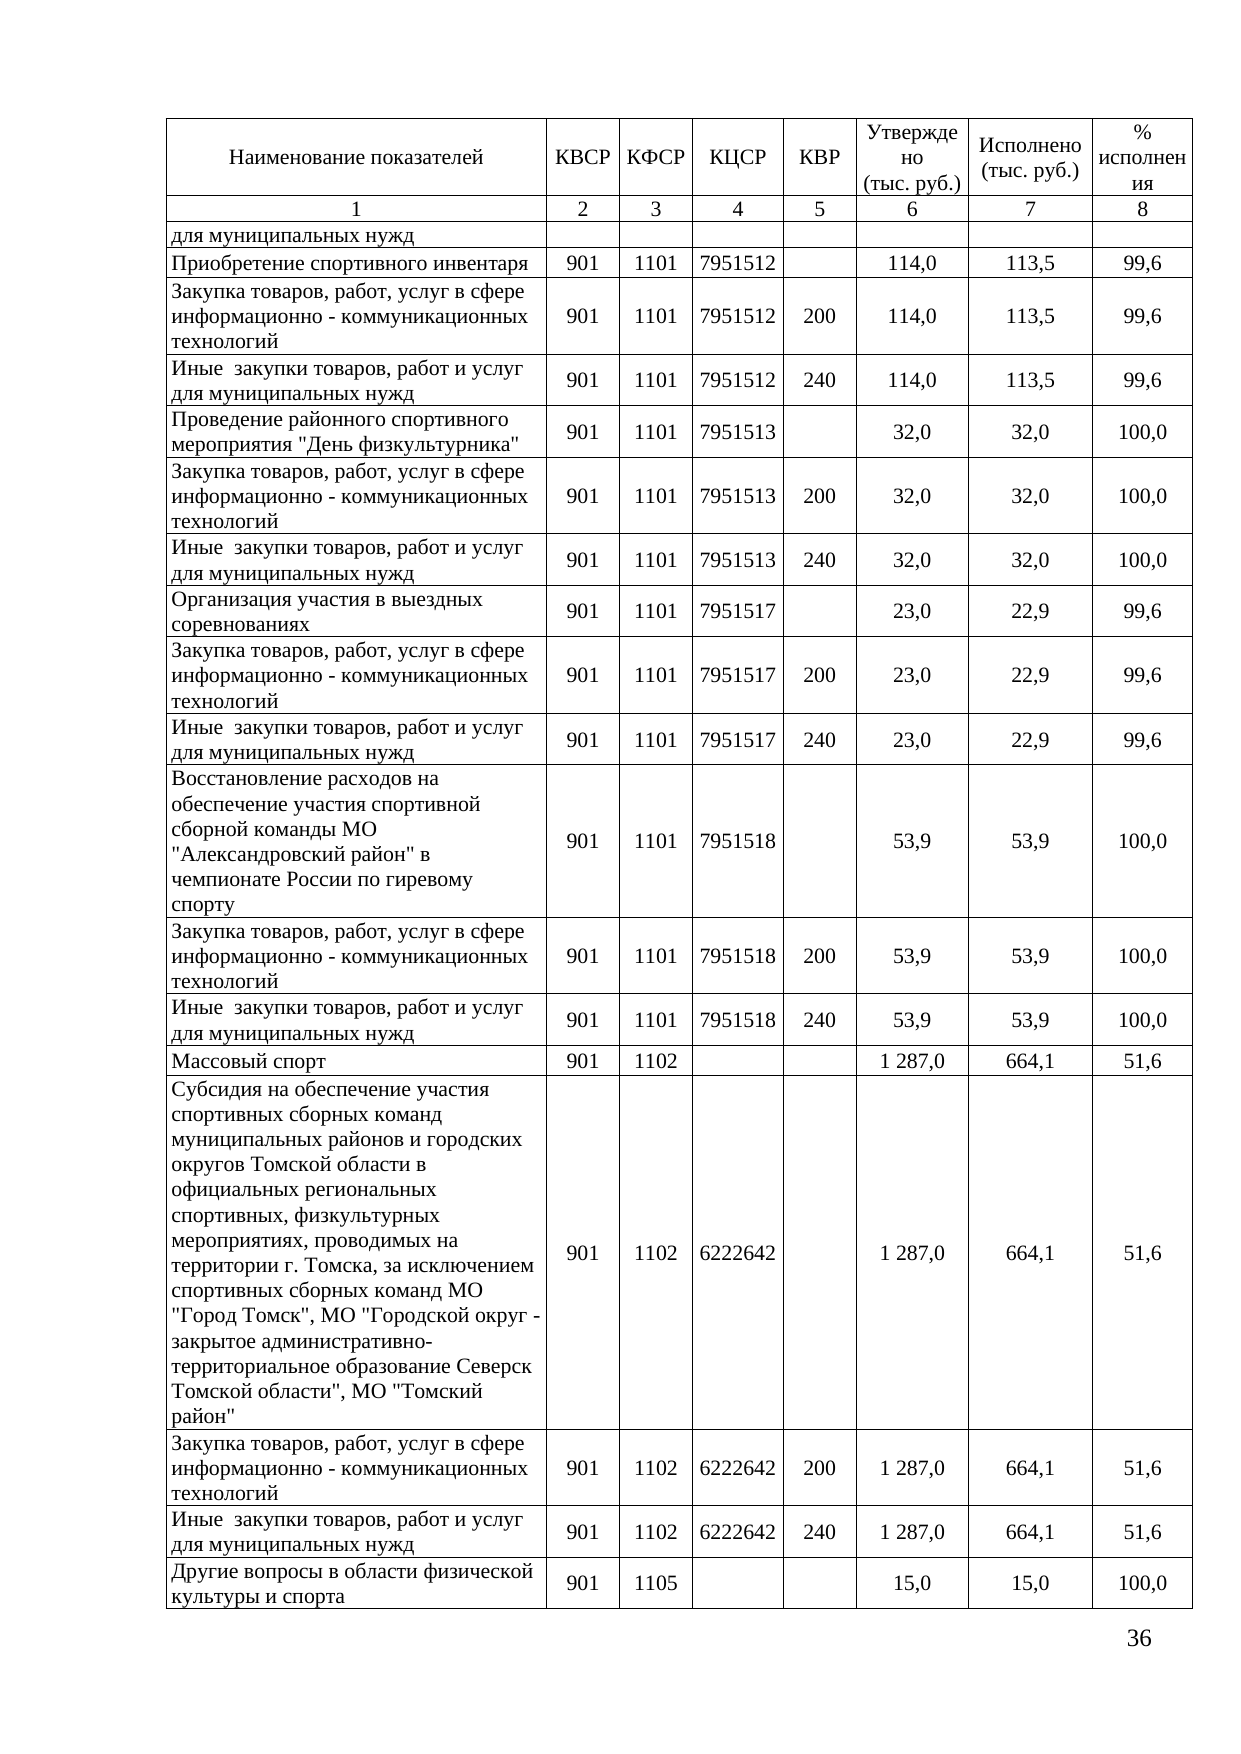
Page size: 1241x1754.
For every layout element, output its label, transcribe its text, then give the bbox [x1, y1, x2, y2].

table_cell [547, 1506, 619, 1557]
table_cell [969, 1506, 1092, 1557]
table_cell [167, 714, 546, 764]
table_cell 3 [620, 196, 692, 221]
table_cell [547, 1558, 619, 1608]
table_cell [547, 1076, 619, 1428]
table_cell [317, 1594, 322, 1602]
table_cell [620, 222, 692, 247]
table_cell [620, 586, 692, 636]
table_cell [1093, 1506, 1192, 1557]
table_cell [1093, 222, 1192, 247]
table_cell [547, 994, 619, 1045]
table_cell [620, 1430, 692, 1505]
table_cell 2 [547, 196, 619, 221]
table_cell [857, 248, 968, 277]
table_header Утверждено (тыс. руб.) [857, 119, 968, 195]
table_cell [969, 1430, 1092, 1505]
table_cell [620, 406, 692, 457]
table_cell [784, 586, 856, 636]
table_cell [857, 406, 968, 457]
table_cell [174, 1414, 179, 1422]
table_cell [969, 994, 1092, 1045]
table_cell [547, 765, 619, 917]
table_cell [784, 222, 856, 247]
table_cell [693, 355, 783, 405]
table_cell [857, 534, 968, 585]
table_header Исполнено (тыс. руб.) [969, 119, 1092, 195]
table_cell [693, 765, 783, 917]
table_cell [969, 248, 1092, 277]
table_header КЦСР [693, 119, 783, 195]
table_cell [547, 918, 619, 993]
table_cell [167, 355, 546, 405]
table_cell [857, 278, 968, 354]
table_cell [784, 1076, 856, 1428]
table_cell 1 [167, 196, 546, 221]
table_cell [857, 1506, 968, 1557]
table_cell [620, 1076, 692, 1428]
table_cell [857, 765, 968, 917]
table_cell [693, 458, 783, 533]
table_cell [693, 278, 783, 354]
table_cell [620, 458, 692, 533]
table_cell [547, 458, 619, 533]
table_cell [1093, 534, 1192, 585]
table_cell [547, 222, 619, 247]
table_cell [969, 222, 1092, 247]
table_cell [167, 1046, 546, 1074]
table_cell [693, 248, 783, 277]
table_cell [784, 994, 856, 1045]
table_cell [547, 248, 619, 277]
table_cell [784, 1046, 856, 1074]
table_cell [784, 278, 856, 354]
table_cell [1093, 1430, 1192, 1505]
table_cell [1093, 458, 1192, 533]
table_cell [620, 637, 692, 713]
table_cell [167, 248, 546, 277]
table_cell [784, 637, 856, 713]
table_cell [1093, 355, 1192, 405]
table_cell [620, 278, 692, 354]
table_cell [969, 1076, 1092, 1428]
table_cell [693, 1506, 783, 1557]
table_header КВСР [547, 119, 619, 195]
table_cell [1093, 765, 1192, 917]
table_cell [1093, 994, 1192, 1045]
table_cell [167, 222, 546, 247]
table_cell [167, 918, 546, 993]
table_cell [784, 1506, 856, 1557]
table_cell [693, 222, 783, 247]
table_cell 8 [1093, 196, 1192, 221]
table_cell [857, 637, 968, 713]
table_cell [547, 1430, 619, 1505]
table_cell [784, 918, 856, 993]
table_header % исполнения [1093, 119, 1192, 195]
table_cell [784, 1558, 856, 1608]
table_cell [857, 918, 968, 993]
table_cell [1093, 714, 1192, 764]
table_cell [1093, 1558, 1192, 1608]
table_header КФСР [620, 119, 692, 195]
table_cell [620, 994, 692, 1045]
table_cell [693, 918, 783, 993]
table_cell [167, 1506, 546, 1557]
table_header Наименование показателей [167, 119, 546, 195]
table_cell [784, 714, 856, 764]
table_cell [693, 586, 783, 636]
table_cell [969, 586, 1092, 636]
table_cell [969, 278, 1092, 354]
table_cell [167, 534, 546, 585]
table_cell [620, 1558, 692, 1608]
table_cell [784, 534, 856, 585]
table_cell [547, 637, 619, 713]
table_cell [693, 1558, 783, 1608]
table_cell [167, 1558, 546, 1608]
table_cell 5 [784, 196, 856, 221]
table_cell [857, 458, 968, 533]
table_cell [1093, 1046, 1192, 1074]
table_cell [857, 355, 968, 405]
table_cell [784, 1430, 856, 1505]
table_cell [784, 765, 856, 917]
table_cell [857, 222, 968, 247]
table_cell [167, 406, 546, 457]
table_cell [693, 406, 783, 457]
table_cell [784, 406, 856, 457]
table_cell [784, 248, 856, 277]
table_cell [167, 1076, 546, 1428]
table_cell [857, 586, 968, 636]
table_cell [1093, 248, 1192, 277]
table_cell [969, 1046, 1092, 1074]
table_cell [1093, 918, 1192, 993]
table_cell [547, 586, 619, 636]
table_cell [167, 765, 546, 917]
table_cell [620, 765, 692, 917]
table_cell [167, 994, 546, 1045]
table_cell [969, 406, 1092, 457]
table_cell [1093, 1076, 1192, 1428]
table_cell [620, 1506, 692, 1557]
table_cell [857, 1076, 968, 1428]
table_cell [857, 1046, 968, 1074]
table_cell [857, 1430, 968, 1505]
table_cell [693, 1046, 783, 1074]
table_header КВР [784, 119, 856, 195]
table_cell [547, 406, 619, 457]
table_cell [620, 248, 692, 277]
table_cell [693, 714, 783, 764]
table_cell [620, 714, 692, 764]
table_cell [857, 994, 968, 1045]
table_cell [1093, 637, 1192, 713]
table_cell 6 [857, 196, 968, 221]
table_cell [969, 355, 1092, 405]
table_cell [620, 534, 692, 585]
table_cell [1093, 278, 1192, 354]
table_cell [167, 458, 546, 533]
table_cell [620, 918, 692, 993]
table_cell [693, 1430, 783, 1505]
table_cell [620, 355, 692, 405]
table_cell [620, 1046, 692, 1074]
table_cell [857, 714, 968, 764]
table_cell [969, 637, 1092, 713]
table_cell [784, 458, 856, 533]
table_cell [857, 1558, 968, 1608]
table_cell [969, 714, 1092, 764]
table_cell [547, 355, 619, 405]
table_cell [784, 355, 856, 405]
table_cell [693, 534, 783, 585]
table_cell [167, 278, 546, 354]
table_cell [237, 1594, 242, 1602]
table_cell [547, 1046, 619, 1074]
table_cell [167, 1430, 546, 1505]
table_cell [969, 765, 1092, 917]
table_cell 4 [693, 196, 783, 221]
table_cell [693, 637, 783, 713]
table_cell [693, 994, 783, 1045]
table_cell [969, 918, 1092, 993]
table_cell 7 [969, 196, 1092, 221]
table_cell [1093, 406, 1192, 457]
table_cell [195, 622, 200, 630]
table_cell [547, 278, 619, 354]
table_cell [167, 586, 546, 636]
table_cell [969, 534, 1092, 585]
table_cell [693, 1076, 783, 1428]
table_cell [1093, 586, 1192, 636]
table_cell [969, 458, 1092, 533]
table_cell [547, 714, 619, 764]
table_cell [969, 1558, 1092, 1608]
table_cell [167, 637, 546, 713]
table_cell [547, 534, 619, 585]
